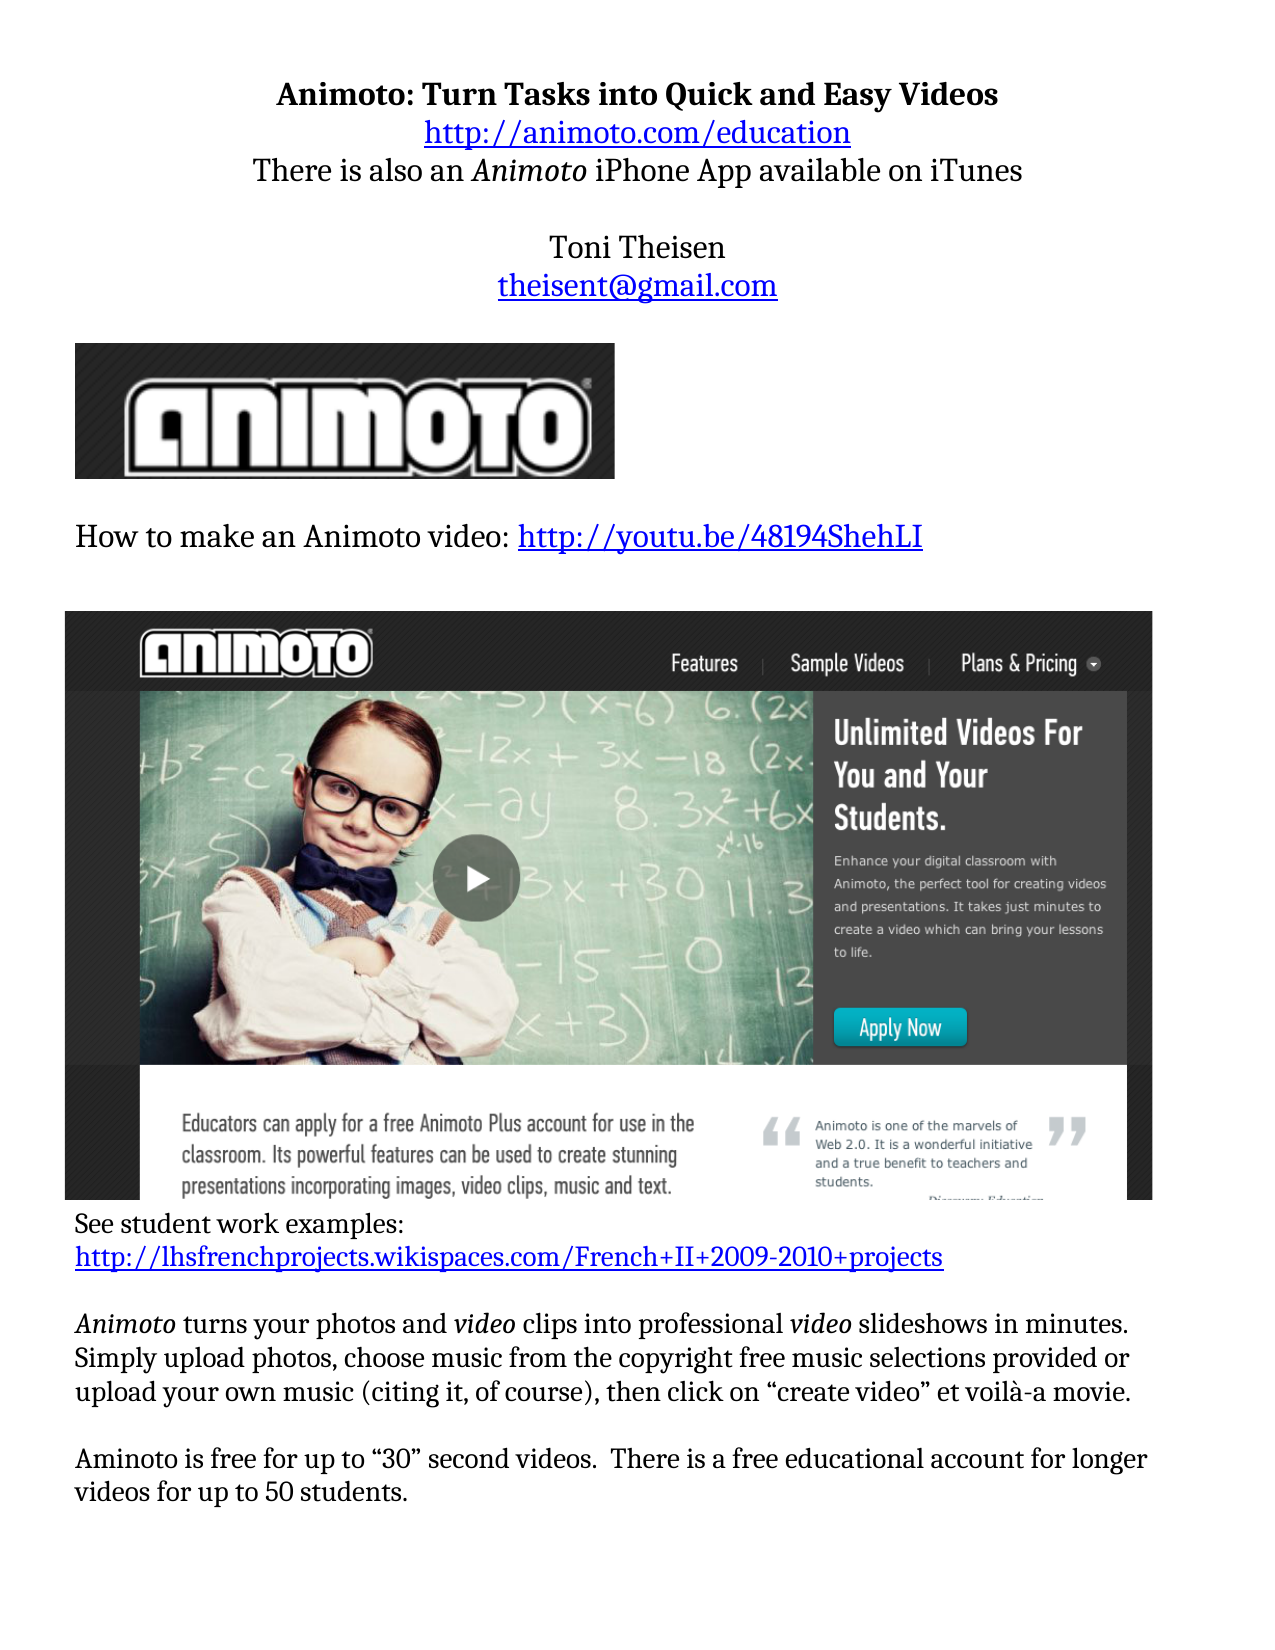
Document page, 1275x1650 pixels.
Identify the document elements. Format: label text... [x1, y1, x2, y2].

text Animoto turns your photos and video clips into professional video slideshows in minutes. [75, 1308, 1200, 1341]
text Aminoto is free for up to “30” second videos. There is a free educational account for longer videos for up to 50 students. [75, 1442, 1200, 1509]
text Toni Theisen [75, 228, 1200, 267]
picture [75, 343, 615, 479]
text Animoto: Turn Tasks into Quick and Easy Videos [75, 75, 1200, 113]
text theisent@gmail.com [75, 267, 1200, 305]
text http://animoto.com/education [75, 113, 1200, 152]
text How to make an Animoto video: http://youtu.be/48194ShehLI [75, 517, 1200, 555]
text http://lhsfrenchprojects.wikispaces.com/French+II+2009-2010+projects [75, 1241, 1200, 1274]
text There is also an Animoto iPhone App available on iTunes [75, 152, 1200, 190]
text Simply upload photos, choose music from the copyright free music selections provided or upload your own music (citing it, of course), then click on “create video” et voilà-a movie. [75, 1341, 1200, 1408]
picture [64, 611, 1151, 1199]
